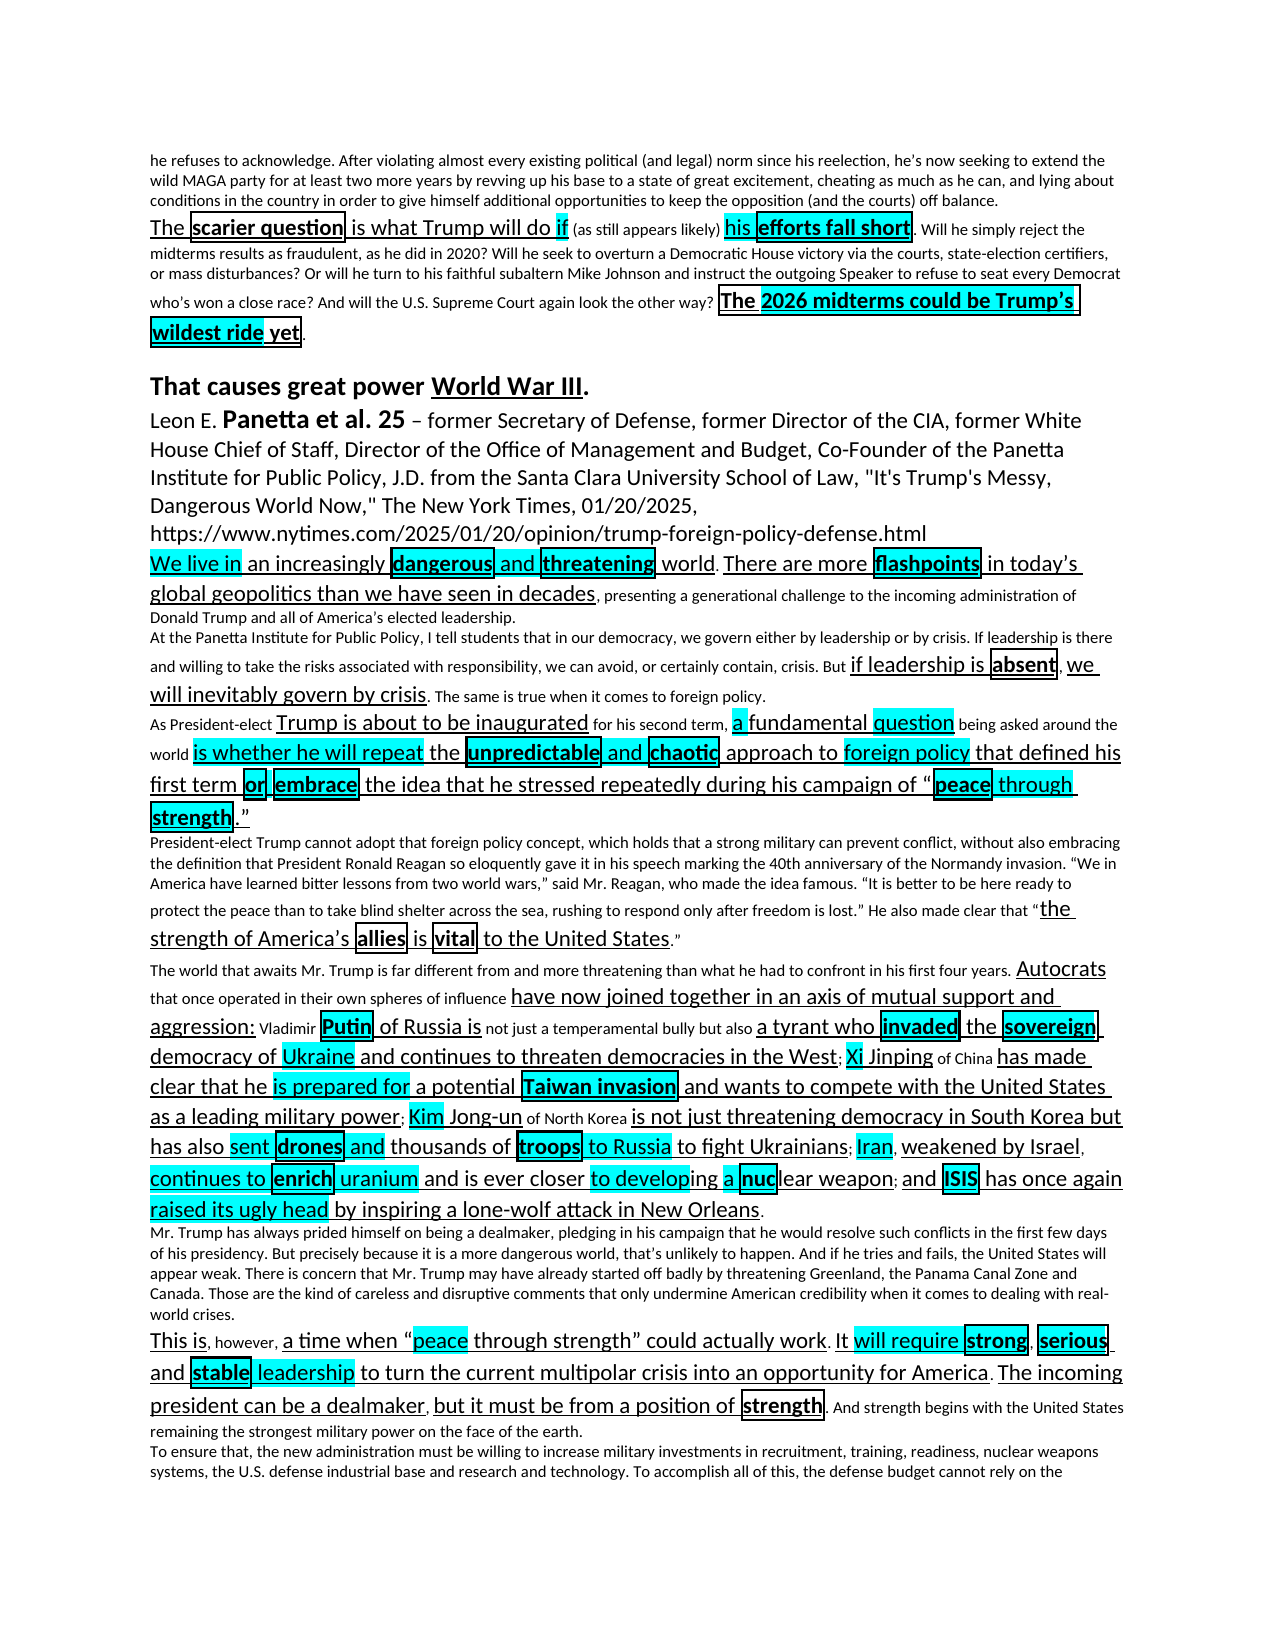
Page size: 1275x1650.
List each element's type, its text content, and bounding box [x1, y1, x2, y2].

subtitle That causes great power World War III. [150, 369, 1125, 402]
text At the Panetta Institute for Public Policy, I tell students that in our democracy, we govern either by leadership or by crisis. If leadership is there and willing to take the risks associated with responsibility, we can avoid, or certainly contain, crisis. But if leadership is absent, we will inevitably govern by crisis. The same is true when it comes to foreign policy. [150, 628, 1125, 708]
text We live in an increasingly dangerous and threatening world. There are more flashpoints in today’s global geopolitics than we have seen in decades, presenting a generational challenge to the incoming administration of Donald Trump and all of America’s elected leadership. [150, 547, 1125, 628]
text This is, however, a time when “peace through strength” could actually work. It will require strong, serious and stable leadership to turn the current multipolar crisis into an opportunity for America. The incoming president can be a dealmaker, but it must be from a position of strength. And strength begins with the United States remaining the strongest military power on the face of the earth. [150, 1324, 1125, 1441]
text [150, 1441, 1125, 1482]
text The scarier question is what Trump will do if (as still appears likely) his efforts fall short. Will he simply reject the midterms results as fraudulent, as he did in 2020? Will he seek to overturn a Democratic House victory via the courts, state-election certifiers, or mass disturbances? Or will he turn to his faithful subaltern Mike Johnson and instruct the outgoing Speaker to refuse to seat every Democrat who’s won a close race? And will the U.S. Supreme Court again look the other way? The 2026 midterms could be Trump’s wildest ride yet. [150, 211, 1125, 348]
text Mr. Trump has always prided himself on being a dealmaker, pledging in his campaign that he would resolve such conflicts in the first few days of his presidency. But precisely because it is a more dangerous world, that’s unlikely to happen. And if he tries and fails, the United States will appear weak. There is concern that Mr. Trump may have already started off badly by threatening Greenland, the Panama Canal Zone and Canada. Those are the kind of careless and disruptive comments that only undermine American credibility when it comes to dealing with real-world crises. [150, 1223, 1125, 1324]
text President-elect Trump cannot adopt that foreign policy concept, which holds that a strong military can prevent conflict, without also embracing the definition that President Ronald Reagan so eloquently gave it in his speech marking the 40th anniversary of the Normandy invasion. “We in America have learned bitter lessons from two world wars,” said Mr. Reagan, who made the idea famous. “It is better to be here ready to protect the peace than to take blind shelter across the sea, rushing to respond only after freedom is lost.” He also made clear that “the strength of America’s allies is vital to the United States.” [150, 833, 1125, 954]
text The world that awaits Mr. Trump is far different from and more threatening than what he had to confront in his first four years. Autocrats that once operated in their own spheres of influence have now joined together in an axis of mutual support and aggression: Vladimir Putin of Russia is not just a temperamental bully but also a tyrant who invaded the sovereign democracy of Ukraine and continues to threaten democracies in the West; Xi Jinping of China has made clear that he is prepared for a potential Taiwan invasion and wants to compete with the United States as a leading military power; Kim Jong-un of North Korea is not just threatening democracy in South Korea but has also sent drones and thousands of troops to Russia to fight Ukrainians; Iran, weakened by Israel, continues to enrich uranium and is ever closer to developing a nuclear weapon; and ISIS has once again raised its ugly head by inspiring a lone-wolf attack in New Orleans. [150, 954, 1125, 1223]
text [150, 150, 1125, 211]
text Leon E. Panetta et al. 25 – former Secretary of Defense, former Director of the CIA, former White House Chief of Staff, Director of the Office of Management and Budget, Co-Founder of the Panetta Institute for Public Policy, J.D. from the Santa Clara University School of Law, "It's Trump's Messy, Dangerous World Now," The New York Times, 01/20/2025, https://www.nytimes.com/2025/01/20/opinion/trump-foreign-policy-defense.html [150, 402, 1125, 547]
text As President-elect Trump is about to be inaugurated for his second term, a fundamental question being asked around the world is whether he will repeat the unpredictable and chaotic approach to foreign policy that defined his first term or embrace the idea that he stressed repeatedly during his campaign of “peace through strength.” [150, 708, 1125, 833]
